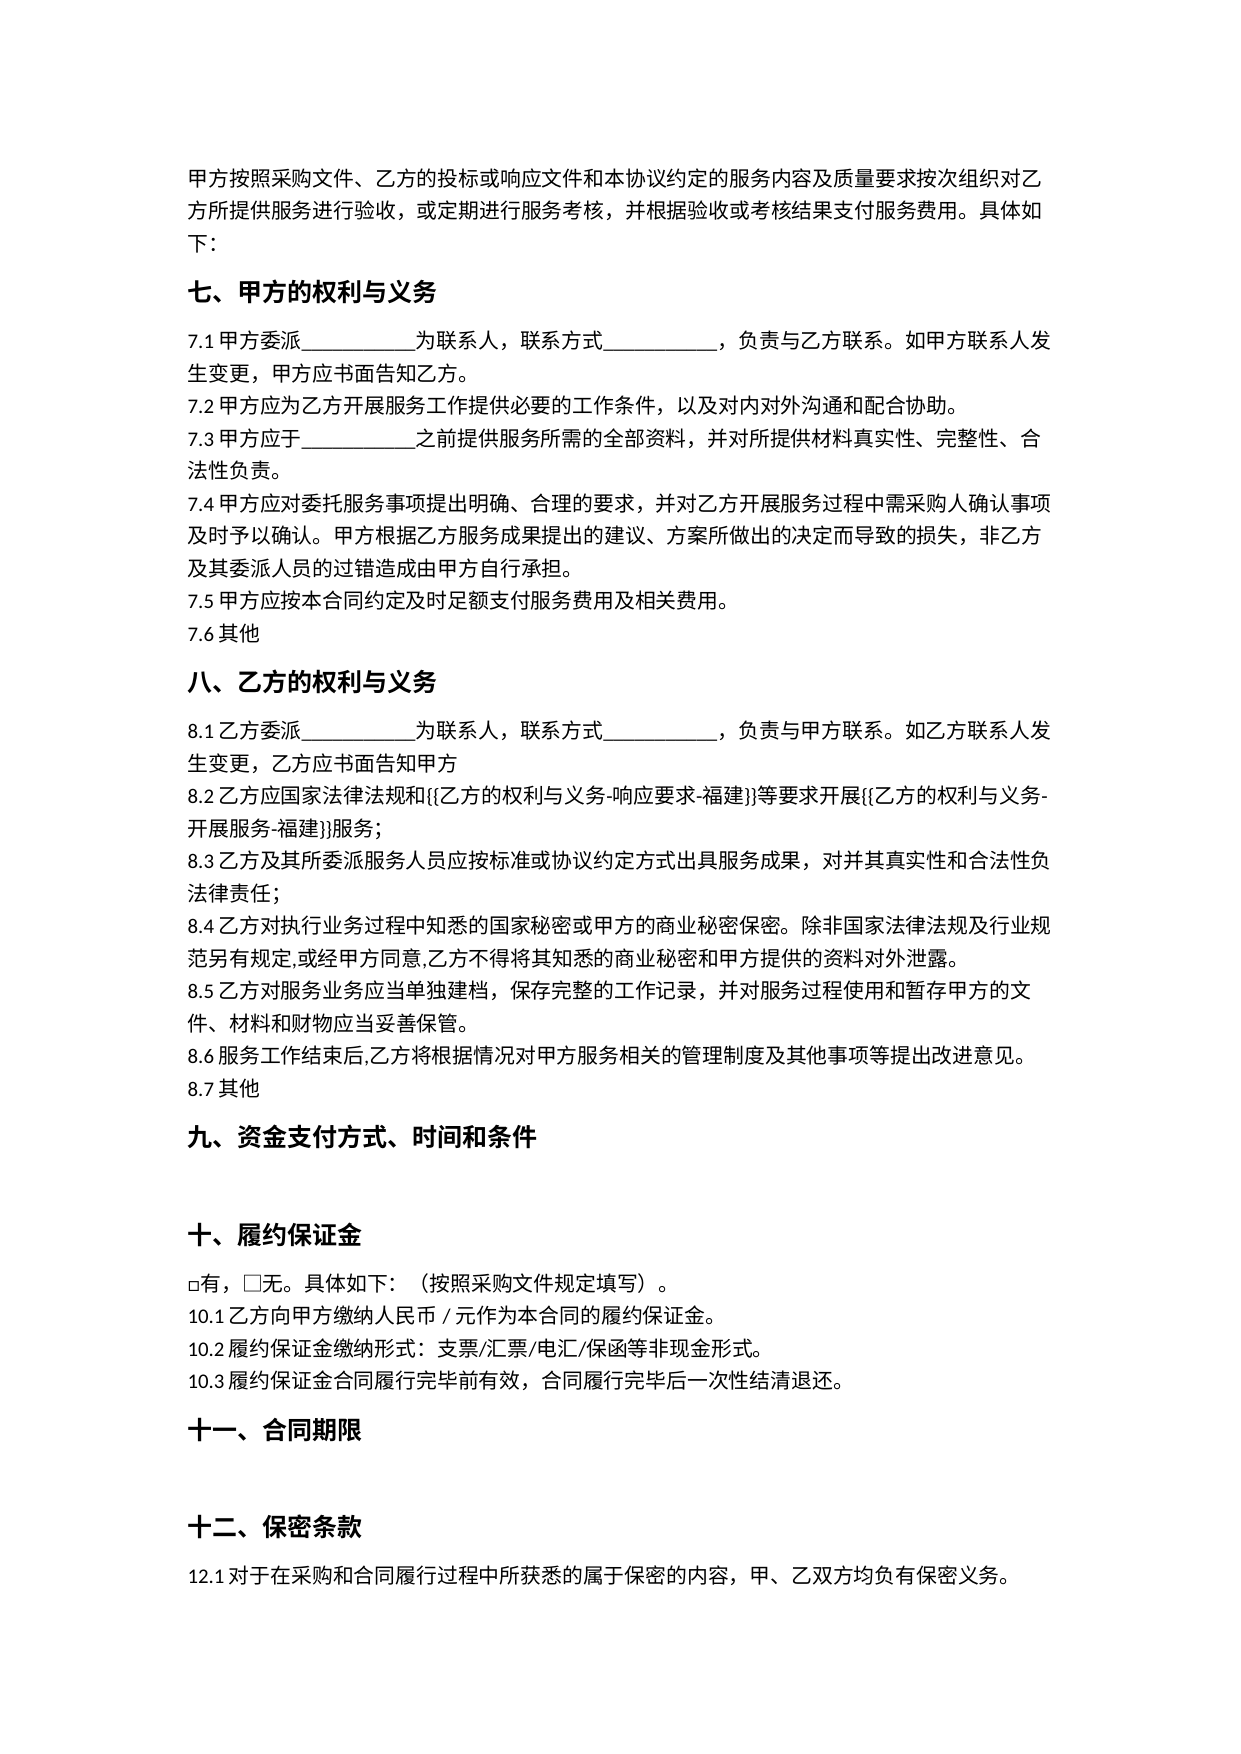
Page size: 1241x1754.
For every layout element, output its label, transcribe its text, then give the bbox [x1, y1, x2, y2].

text 7.1甲方委派___________为联系人，联系方式___________，负责与乙方联系。如甲方联系人发生变更，甲方应书面告知乙方。 [187, 324, 1053, 389]
text 7.4甲方应对委托服务事项提出明确、合理的要求，并对乙方开展服务过程中需采购人确认事项及时予以确认。甲方根据乙方服务成果提出的建议、方案所做出的决定而导致的损失，非乙方及其委派人员的过错造成由甲方自行承担。 [187, 487, 1053, 584]
text □有，□无。具体如下：（按照采购文件规定填写）。 [187, 1267, 1053, 1299]
text 8.3乙方及其所委派服务人员应按标准或协议约定方式出具服务成果，对并其真实性和合法性负法律责任； [187, 844, 1053, 909]
text 甲方按照采购文件、乙方的投标或响应文件和本协议约定的服务内容及质量要求按次组织对乙方所提供服务进行验收，或定期进行服务考核，并根据验收或考核结果支付服务费用。具体如下： [187, 162, 1053, 259]
text 8.1乙方委派___________为联系人，联系方式___________，负责与甲方联系。如乙方联系人发生变更，乙方应书面告知甲方 [187, 714, 1053, 779]
text 10.1乙方向甲方缴纳人民币 / 元作为本合同的履约保证金。 [187, 1299, 1053, 1332]
text 八、乙方的权利与义务 [187, 649, 1053, 714]
text 九、资金支付方式、时间和条件 [187, 1104, 1053, 1202]
text 8.7其他 [187, 1072, 1053, 1104]
text 7.6其他 [187, 617, 1053, 649]
text 7.3甲方应于___________之前提供服务所需的全部资料，并对所提供材料真实性、完整性、合法性负责。 [187, 422, 1053, 487]
text 12.1对于在采购和合同履行过程中所获悉的属于保密的内容，甲、乙双方均负有保密义务。 [187, 1559, 1053, 1592]
text 8.4乙方对执行业务过程中知悉的国家秘密或甲方的商业秘密保密。除非国家法律法规及行业规范另有规定,或经甲方同意,乙方不得将其知悉的商业秘密和甲方提供的资料对外泄露。 [187, 909, 1053, 974]
text 8.6服务工作结束后,乙方将根据情况对甲方服务相关的管理制度及其他事项等提出改进意见。 [187, 1039, 1053, 1072]
text 十一、合同期限 [187, 1397, 1053, 1494]
text 7.5甲方应按本合同约定及时足额支付服务费用及相关费用。 [187, 584, 1053, 617]
text 十、履约保证金 [187, 1202, 1053, 1267]
text 10.3履约保证金合同履行完毕前有效，合同履行完毕后一次性结清退还。 [187, 1364, 1053, 1397]
text 10.2履约保证金缴纳形式：支票/汇票/电汇/保函等非现金形式。 [187, 1332, 1053, 1364]
text 七、甲方的权利与义务 [187, 259, 1053, 324]
text 7.2甲方应为乙方开展服务工作提供必要的工作条件，以及对内对外沟通和配合协助。 [187, 389, 1053, 422]
text 十二、保密条款 [187, 1494, 1053, 1559]
text 8.5乙方对服务业务应当单独建档，保存完整的工作记录，并对服务过程使用和暂存甲方的文件、材料和财物应当妥善保管。 [187, 974, 1053, 1039]
text 8.2乙方应国家法律法规和{{乙方的权利与义务-响应要求-福建}}等要求开展{{乙方的权利与义务-开展服务-福建}}服务； [187, 779, 1053, 844]
